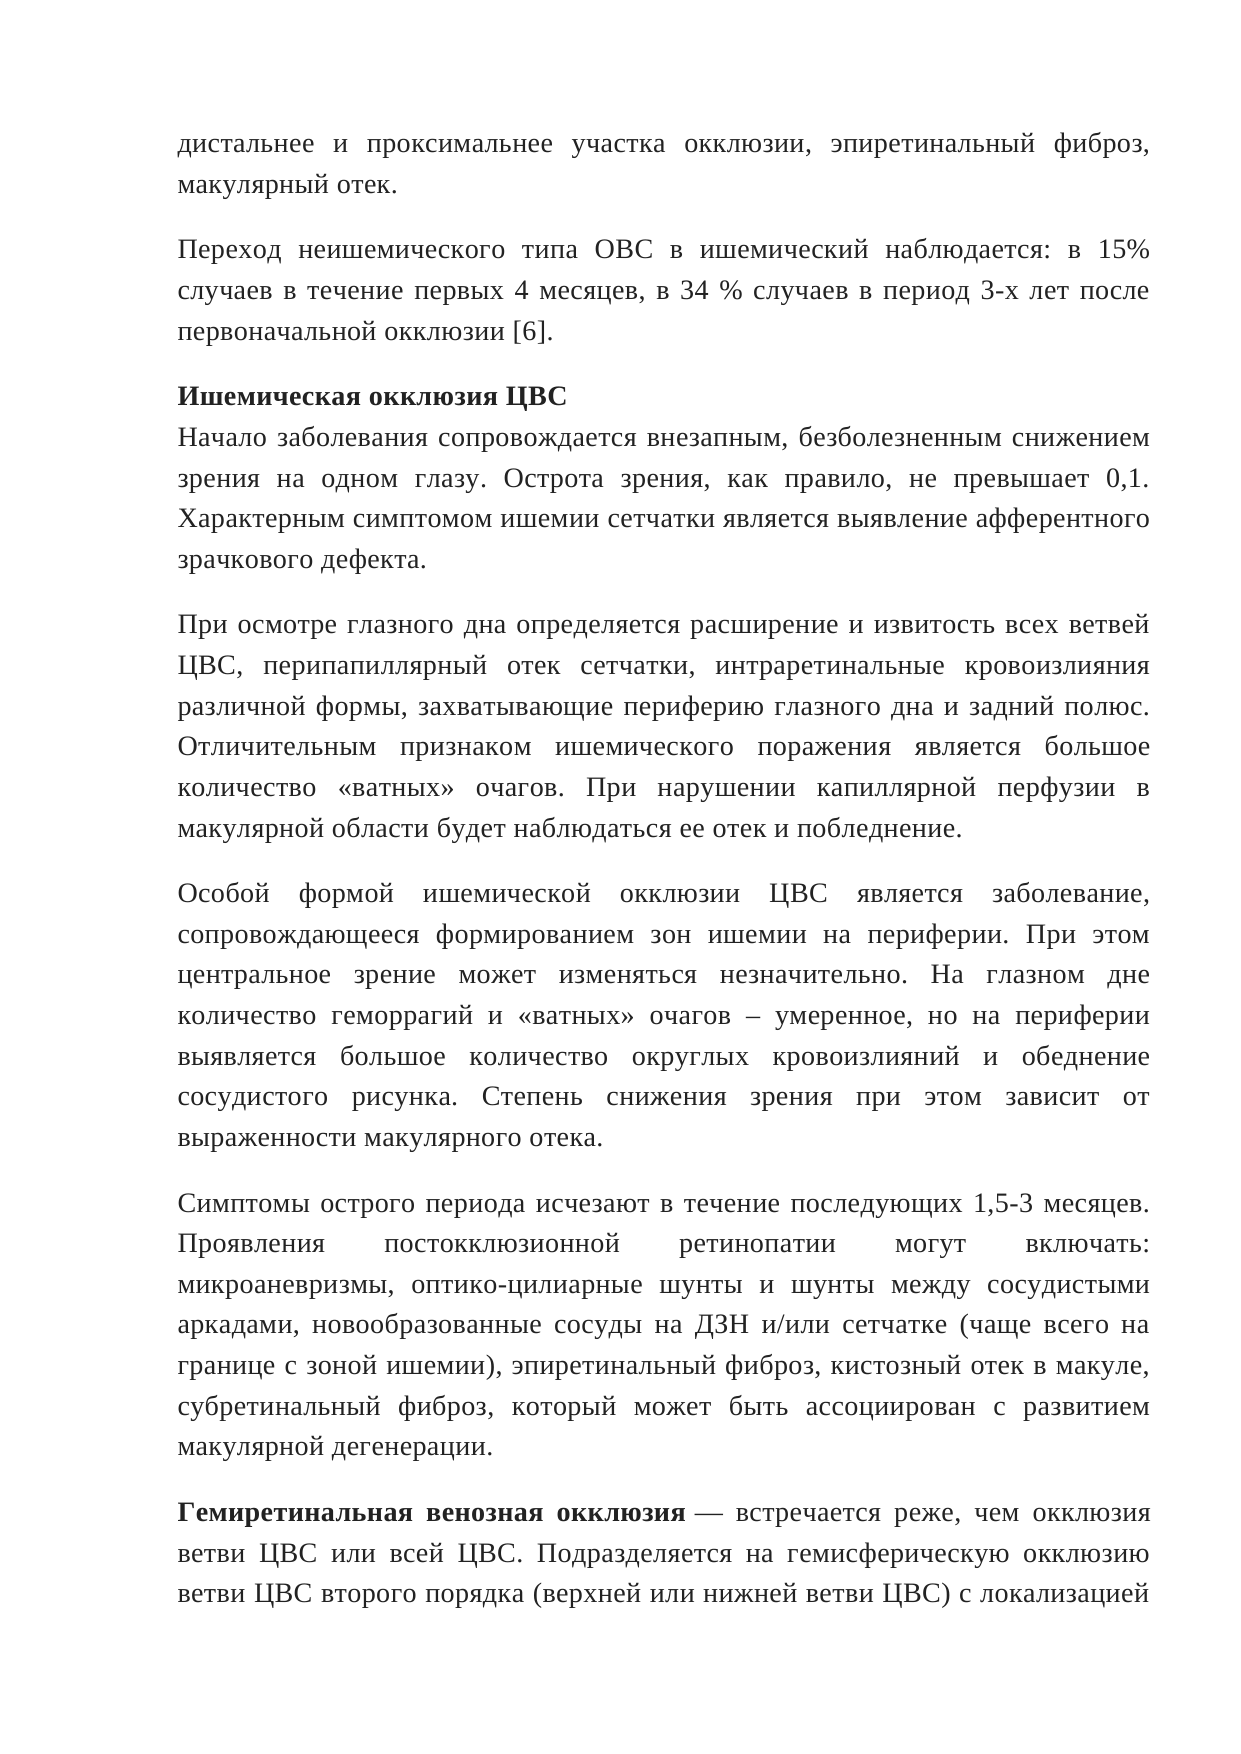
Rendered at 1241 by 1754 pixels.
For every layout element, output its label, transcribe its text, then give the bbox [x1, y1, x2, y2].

text Начало заболевания сопровождается внезапным, безболезненным снижением зрения на одном глазу. Острота зрения, как правило, не превышает 0,1. Характерным симптомом ишемии сетчатки является выявление афферентного зрачкового дефекта. [177, 412, 1152, 574]
text Ишемическая окклюзия ЦВС [177, 371, 1152, 412]
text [177, 1487, 1152, 1609]
text Особой формой ишемической окклюзии ЦВС является заболевание, сопровождающееся формированием зон ишемии на периферии. При этом центральное зрение может изменяться незначительно. На глазном дне количество геморрагий и «ватных» очагов – умеренное, но на периферии выявляется большое количество округлых кровоизлияний и обеднение сосудистого рисунка. Степень снижения зрения при этом зависит от выраженности макулярного отека. [177, 868, 1152, 1152]
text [177, 118, 1152, 199]
text Переход неишемического типа ОВС в ишемический наблюдается: в 15% случаев в течение первых 4 месяцев, в 34 % случаев в период 3-х лет после первоначальной окклюзии [6]. [177, 224, 1152, 346]
text Симптомы острого периода исчезают в течение последующих 1,5-3 месяцев. Проявления постокклюзионной ретинопатии могут включать: микроаневризмы, оптико-цилиарные шунты и шунты между сосудистыми аркадами, новообразованные сосуды на ДЗН и/или сетчатке (чаще всего на границе с зоной ишемии), эпиретинальный фиброз, кистозный отек в макуле, субретинальный фиброз, который может быть ассоциирован с развитием макулярной дегенерации. [177, 1177, 1152, 1462]
text При осмотре глазного дна определяется расширение и извитость всех ветвей ЦВС, перипапиллярный отек сетчатки, интраретинальные кровоизлияния различной формы, захватывающие периферию глазного дна и задний полюс. Отличительным признаком ишемического поражения является большое количество «ватных» очагов. При нарушении капиллярной перфузии в макулярной области будет наблюдаться ее отек и побледнение. [177, 599, 1152, 843]
